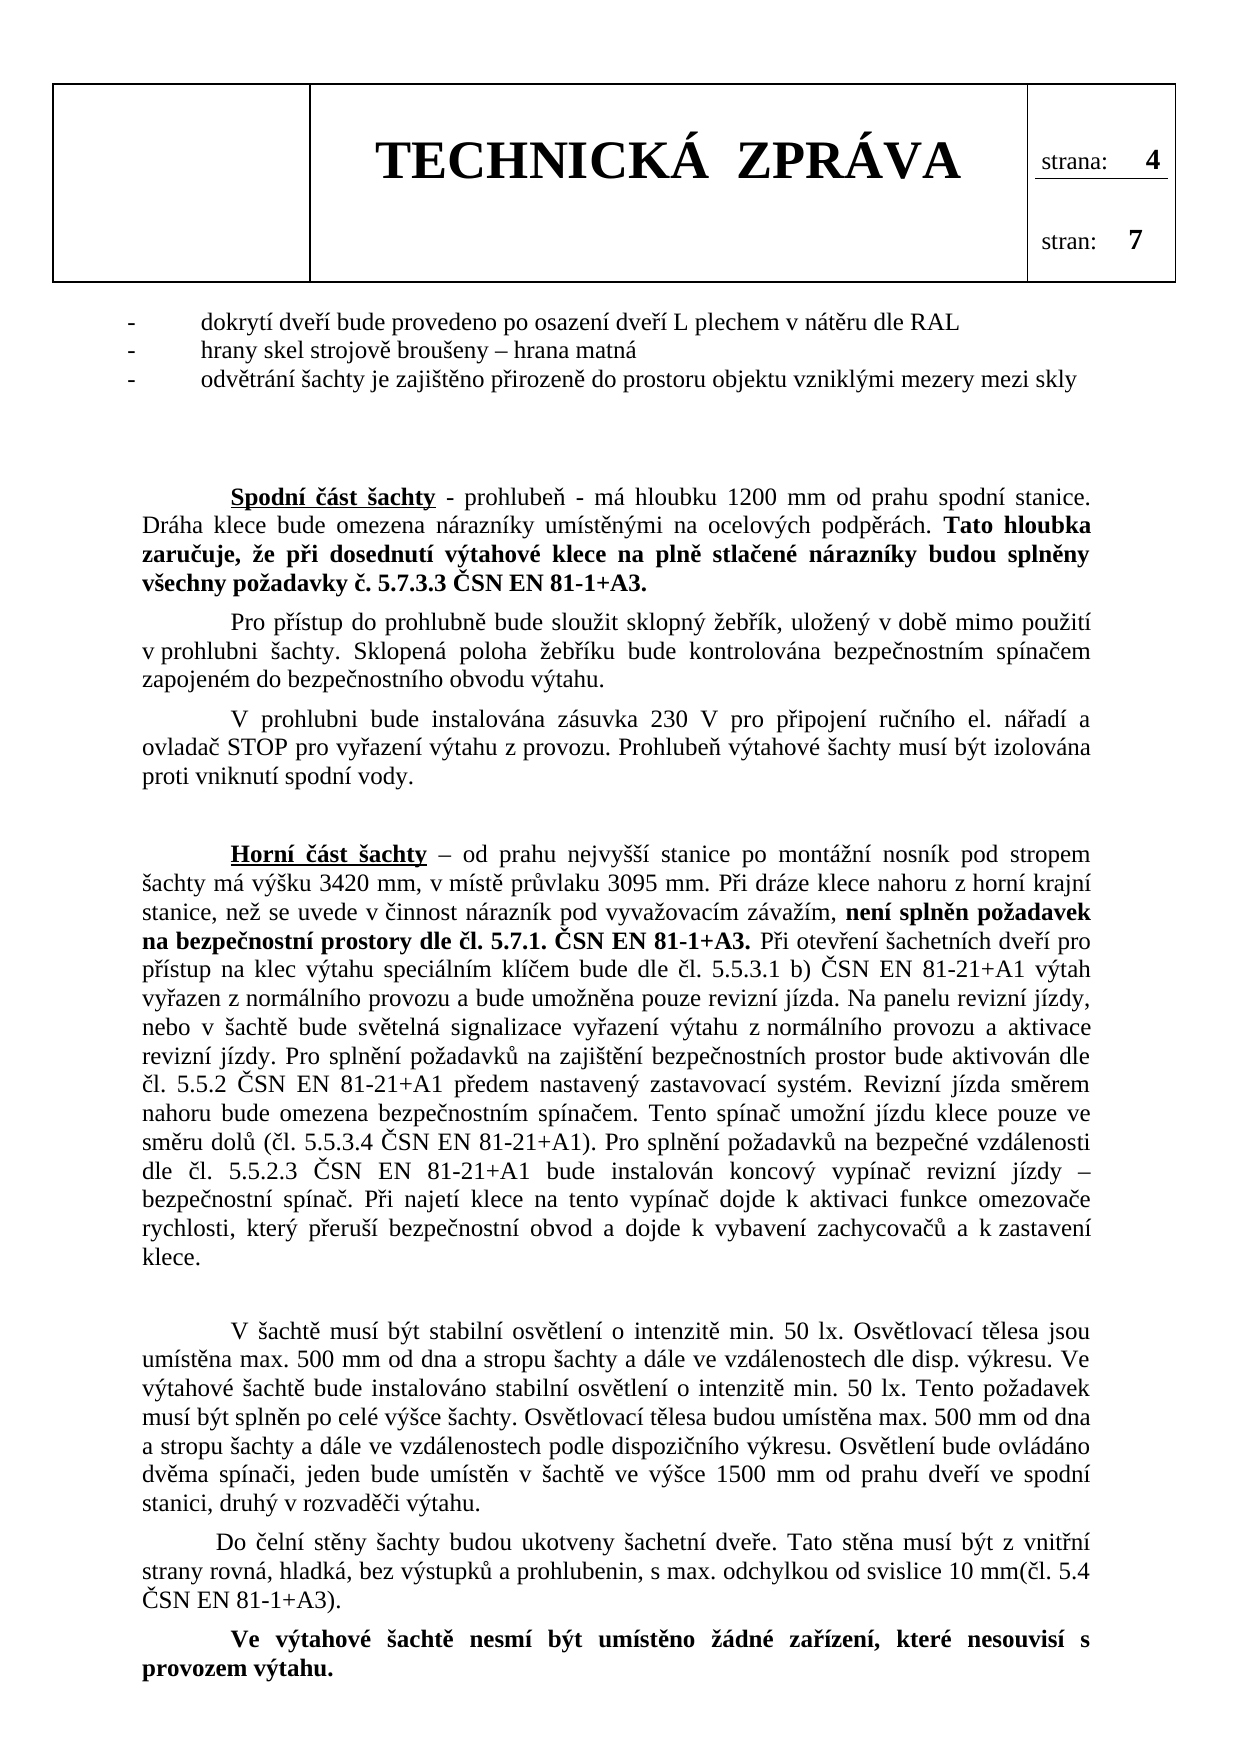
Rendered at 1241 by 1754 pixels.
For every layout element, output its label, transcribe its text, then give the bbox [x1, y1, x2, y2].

text Ve výtahové šachtě nesmí být umístěno žádné zařízení, které nesouvisí s provozem výtahu. [142, 1624, 1091, 1682]
text Pro přístup do prohlubně bude sloužit sklopný žebřík, uložený v době mimo použití v prohlubni šachty. Sklopená poloha žebříku bude kontrolována bezpečnostním spínačem zapojeném do bezpečnostního obvodu výtahu. [142, 607, 1091, 693]
text Do čelní stěny šachty budou ukotveny šachetní dveře. Tato stěna musí být z vnitřní strany rovná, hladká, bez výstupků a prohlubenin, s max. odchylkou od svislice 10 mm(čl. 5.4 ČSN EN 81-1+A3). [142, 1527, 1091, 1614]
list odvětrání šachty je zajištěno přirozeně do prostoru objektu vzniklými mezery mezi skly [127, 364, 1180, 393]
text V prohlubni bude instalována zásuvka 230 V pro připojení ručního el. nářadí a ovladač STOP pro vyřazení výtahu z provozu. Prohlubeň výtahové šachty musí být izolována proti vniknutí spodní vody. [142, 704, 1091, 790]
list hrany skel strojově broušeny – hrana matná [127, 335, 1180, 364]
list dokrytí dveří bude provedeno po osazení dveří L plechem v nátěru dle RAL [127, 307, 1180, 335]
text V šachtě musí být stabilní osvětlení o intenzitě min. 50 lx. Osvětlovací tělesa jsou umístěna max. 500 mm od dna a stropu šachty a dále ve vzdálenostech dle disp. výkresu. Ve výtahové šachtě bude instalováno stabilní osvětlení o intenzitě min. 50 lx. Tento požadavek musí být splněn po celé výšce šachty. Osvětlovací tělesa budou umístěna max. 500 mm od dna a stropu šachty a dále ve vzdálenostech podle dispozičního výkresu. Osvětlení bude ovládáno dvěma spínači, jeden bude umístěn v šachtě ve výšce 1500 mm od prahu dveří ve spodní stanici, druhý v rozvaděči výtahu. [142, 1316, 1091, 1517]
text Spodní část šachty - prohlubeň - má hloubku 1200 mm od prahu spodní stanice. Dráha klece bude omezena nárazníky umístěnými na ocelových podpěrách. Tato hloubka zaručuje, že při dosednutí výtahové klece na plně stlačené nárazníky budou splněny všechny požadavky č. 5.7.3.3 ČSN EN 81-1+A3. [142, 482, 1091, 597]
text Horní část šachty – od prahu nejvyšší stanice po montážní nosník pod stropem šachty má výšku 3420 mm, v místě průvlaku 3095 mm. Při dráze klece nahoru z horní krajní stanice, než se uvede v činnost nárazník pod vyvažovacím závažím, není splněn požadavek na bezpečnostní prostory dle čl. 5.7.1. ČSN EN 81-1+A3. Při otevření šachetních dveří pro přístup na klec výtahu speciálním klíčem bude dle čl. 5.5.3.1 b) ČSN EN 81-21+A1 výtah vyřazen z normálního provozu a bude umožněna pouze revizní jízda. Na panelu revizní jízdy, nebo v šachtě bude světelná signalizace vyřazení výtahu z normálního provozu a aktivace revizní jízdy. Pro splnění požadavků na zajištění bezpečnostních prostor bude aktivován dle čl. 5.5.2 ČSN EN 81-21+A1 předem nastavený zastavovací systém. Revizní jízda směrem nahoru bude omezena bezpečnostním spínačem. Tento spínač umožní jízdu klece pouze ve směru dolů (čl. 5.5.3.4 ČSN EN 81-21+A1). Pro splnění požadavků na bezpečné vzdálenosti dle čl. 5.5.2.3 ČSN EN 81-21+A1 bude instalován koncový vypínač revizní jízdy – bezpečnostní spínač. Při najetí klece na tento vypínač dojde k aktivaci funkce omezovače rychlosti, který přeruší bezpečnostní obvod a dojde k vybavení zachycovačů a k zastavení klece. [142, 839, 1091, 1271]
